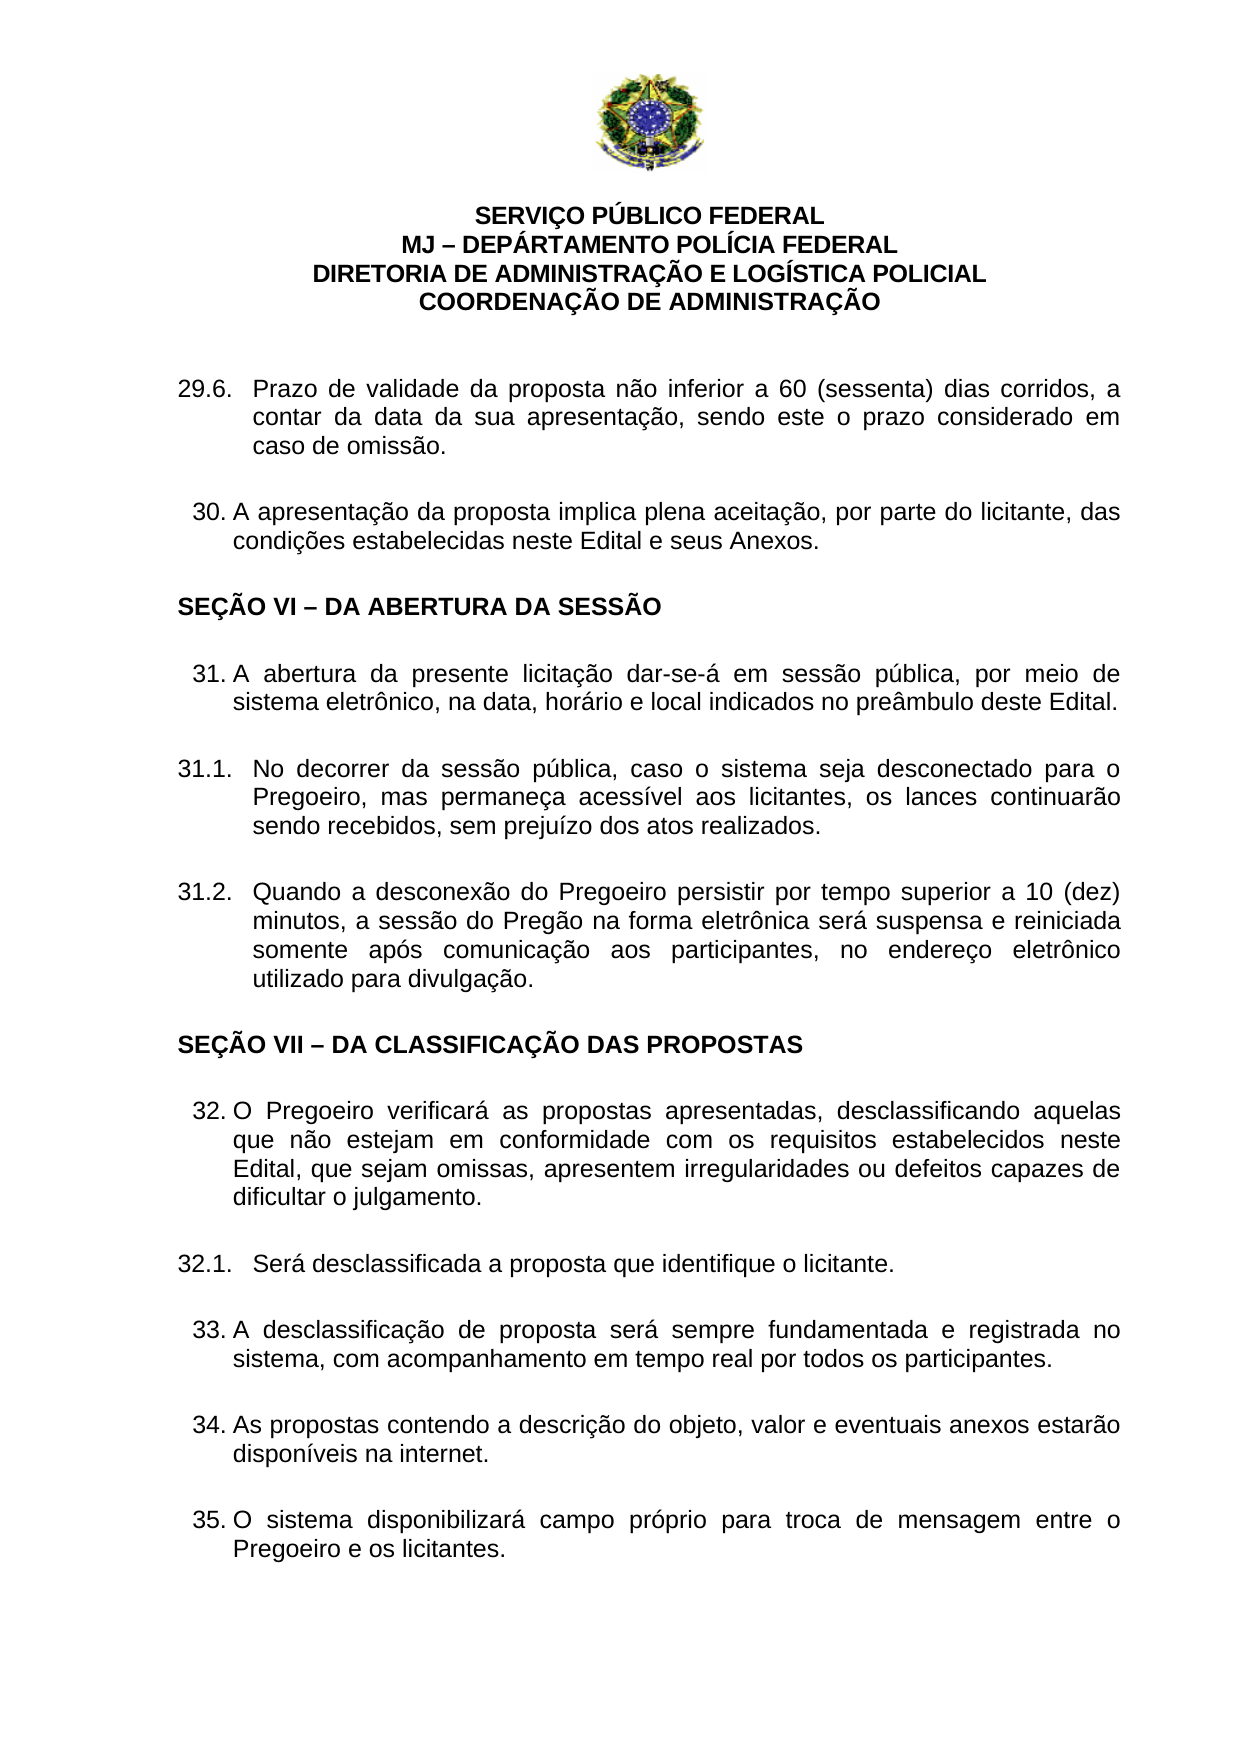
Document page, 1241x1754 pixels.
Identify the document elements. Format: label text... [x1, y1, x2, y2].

list A abertura da presente licitação dar-se-á em sessão pública, por meio de sistema eletrônico, na data, horário e local indicados no preâmbulo deste Edital. [192, 658, 1122, 716]
text SEÇÃO VI – DA ABERTURA DA SESSÃO [177, 592, 1122, 621]
list Prazo de validade da proposta não inferior a 60 (sessenta) dias corridos, a contar da data da sua apresentação, sendo este o prazo considerado em caso de omissão. [177, 373, 1122, 460]
list As propostas contendo a descrição do objeto, valor e eventuais anexos estarão disponíveis na internet. [192, 1410, 1122, 1467]
list Quando a desconexão do Pregoeiro persistir por tempo superior a 10 (dez) minutos, a sessão do Pregão na forma eletrônica será suspensa e reiniciada somente após comunicação aos participantes, no endereço eletrônico utilizado para divulgação. [177, 877, 1122, 992]
list A apresentação da proposta implica plena aceitação, por parte do licitante, das condições estabelecidas neste Edital e seus Anexos. [192, 497, 1122, 555]
list O Pregoeiro verificará as propostas apresentadas, desclassificando aquelas que não estejam em conformidade com os requisitos estabelecidos neste Edital, que sejam omissas, apresentem irregularidades ou defeitos capazes de dificultar o julgamento. [192, 1096, 1122, 1211]
text SEÇÃO VII – DA CLASSIFICAÇÃO DAS PROPOSTAS [177, 1030, 1122, 1058]
list No decorrer da sessão pública, caso o sistema seja desconectado para o Pregoeiro, mas permaneça acessível aos licitantes, os lances continuarão sendo recebidos, sem prejuízo dos atos realizados. [177, 753, 1122, 840]
list Será desclassificada a proposta que identifique o licitante. [177, 1248, 1122, 1277]
list O sistema disponibilizará campo próprio para troca de mensagem entre o Pregoeiro e os licitantes. [192, 1505, 1122, 1562]
list A desclassificação de proposta será sempre fundamentada e registrada no sistema, com acompanhamento em tempo real por todos os participantes. [192, 1315, 1122, 1372]
